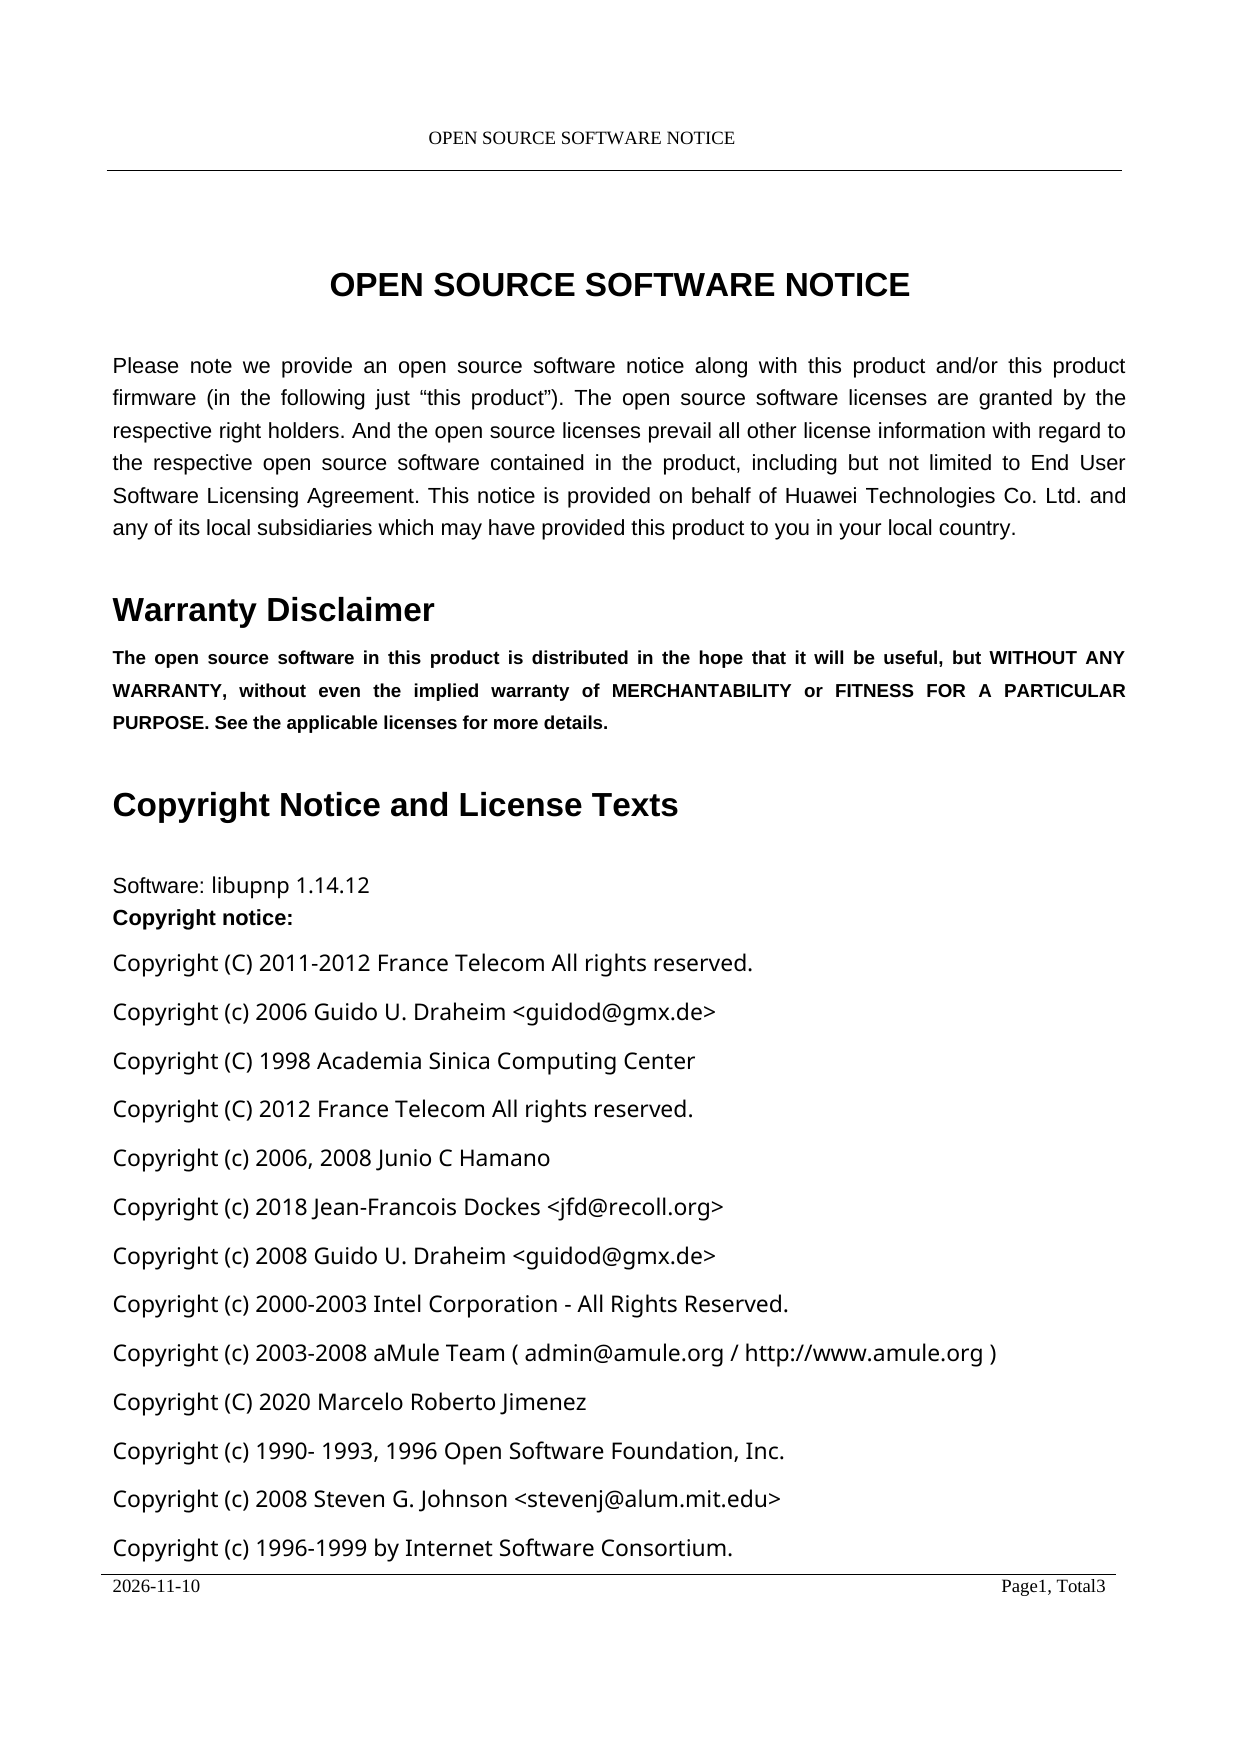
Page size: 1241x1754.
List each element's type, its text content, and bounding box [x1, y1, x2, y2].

text OPEN SOURCE SOFTWARE NOTICE [112, 251, 1128, 316]
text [112, 947, 1128, 1564]
text Copyright notice: [112, 901, 1128, 934]
text Warranty Disclaimer [112, 576, 1128, 641]
text Software: libupnp 1.14.12 [112, 869, 1128, 901]
text Please note we provide an open source software notice along with this product and/or this product firmware (in the following just “this product”). The open source software licenses are granted by the respective right holders. And the open source licenses prevail all other license information with regard to the respective open source software contained in the product, including but not limited to End User Software Licensing Agreement. This notice is provided on behalf of Huawei Technologies Co. Ltd. and any of its local subsidiaries which may have provided this product to you in your local country. [112, 349, 1128, 544]
text The open source software in this product is distributed in the hope that it will be useful, but WITHOUT ANY WARRANTY, without even the implied warranty of MERCHANTABILITY or FITNESS FOR A PARTICULAR PURPOSE. See the applicable licenses for more details. [112, 641, 1128, 739]
text Copyright Notice and License Texts [112, 771, 1128, 836]
